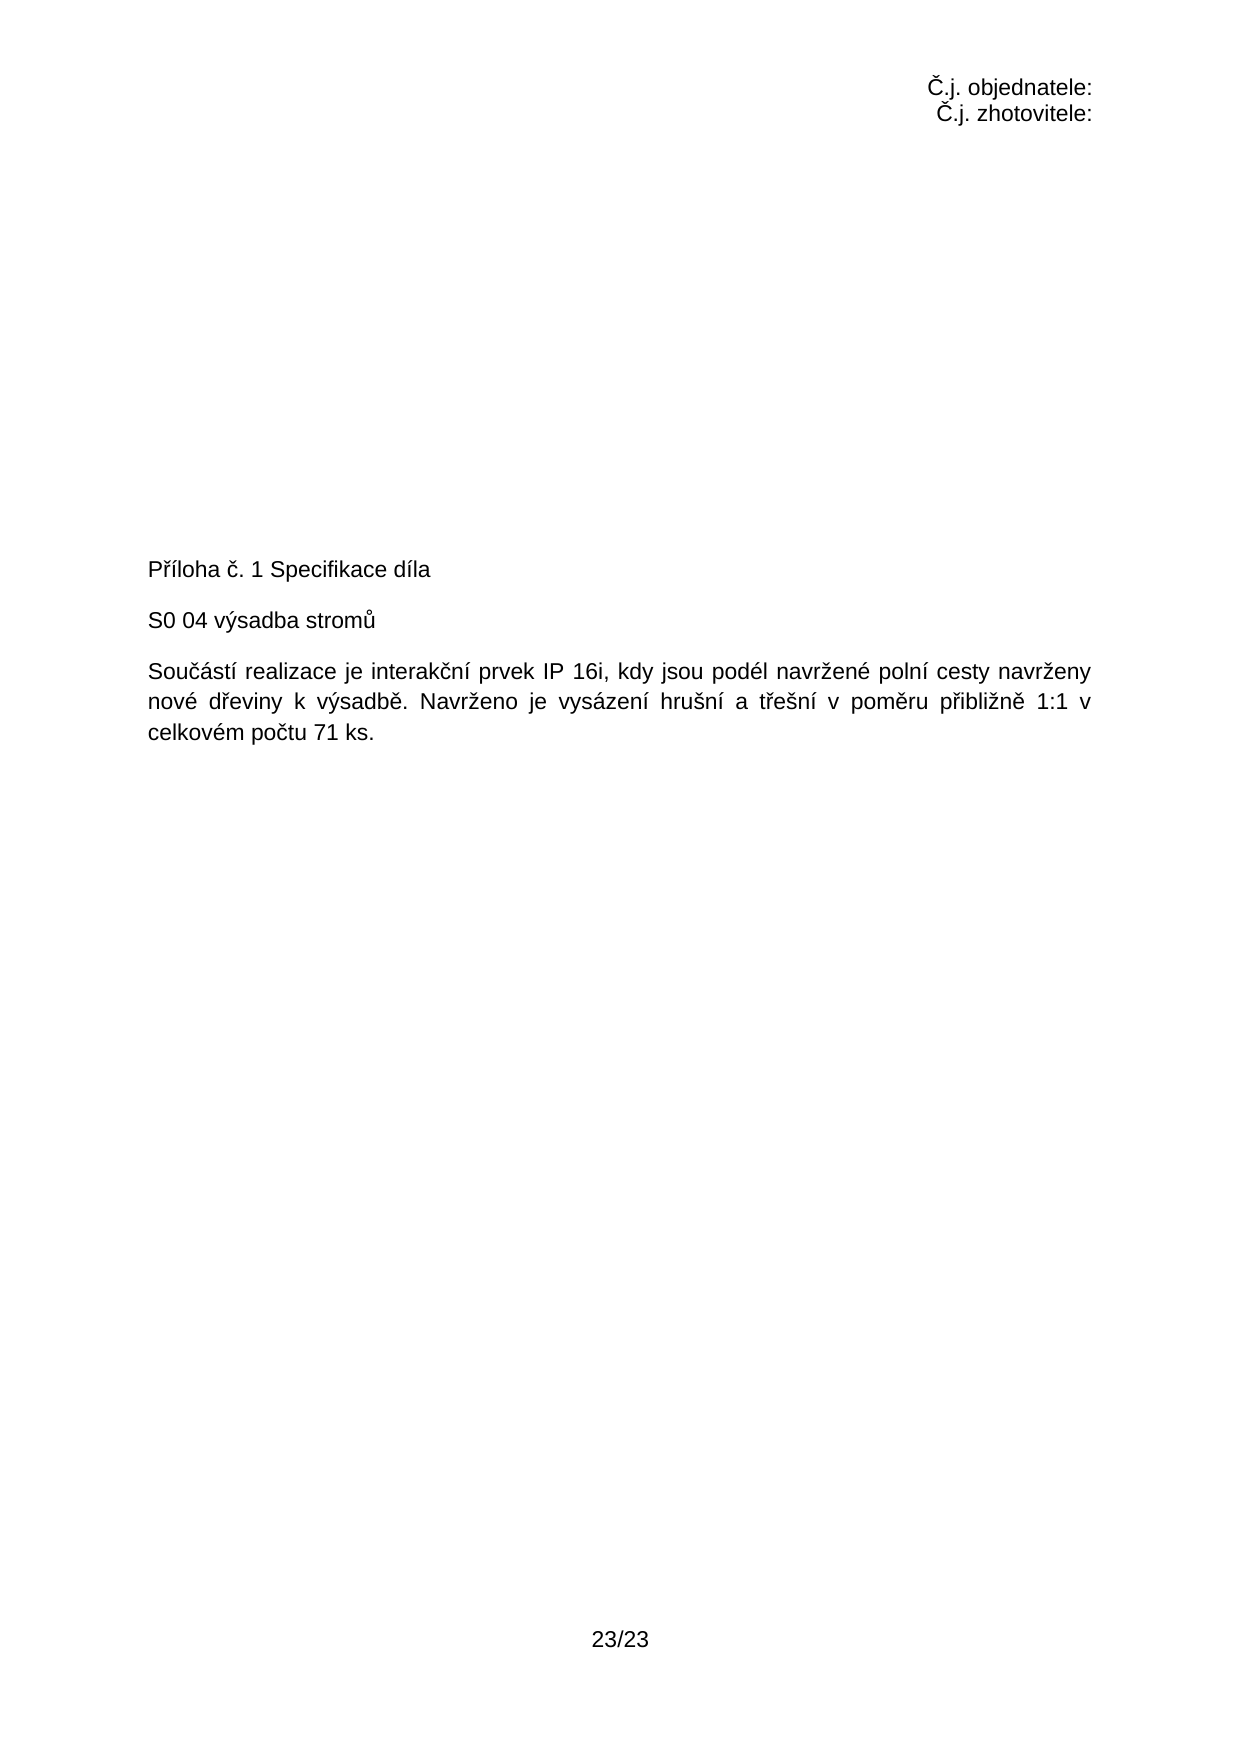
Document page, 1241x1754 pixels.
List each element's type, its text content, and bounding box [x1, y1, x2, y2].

text Příloha č. 1 Specifikace díla [148, 556, 1093, 582]
text Součástí realizace je interakční prvek IP 16i, kdy jsou podél navržené polní cesty navrženy nové dřeviny k výsadbě. Navrženo je vysázení hrušní a třešní v poměru přibližně 1:1 v celkovém počtu 71 ks. [148, 658, 1093, 745]
text S0 04 výsadba stromů [148, 607, 1093, 633]
